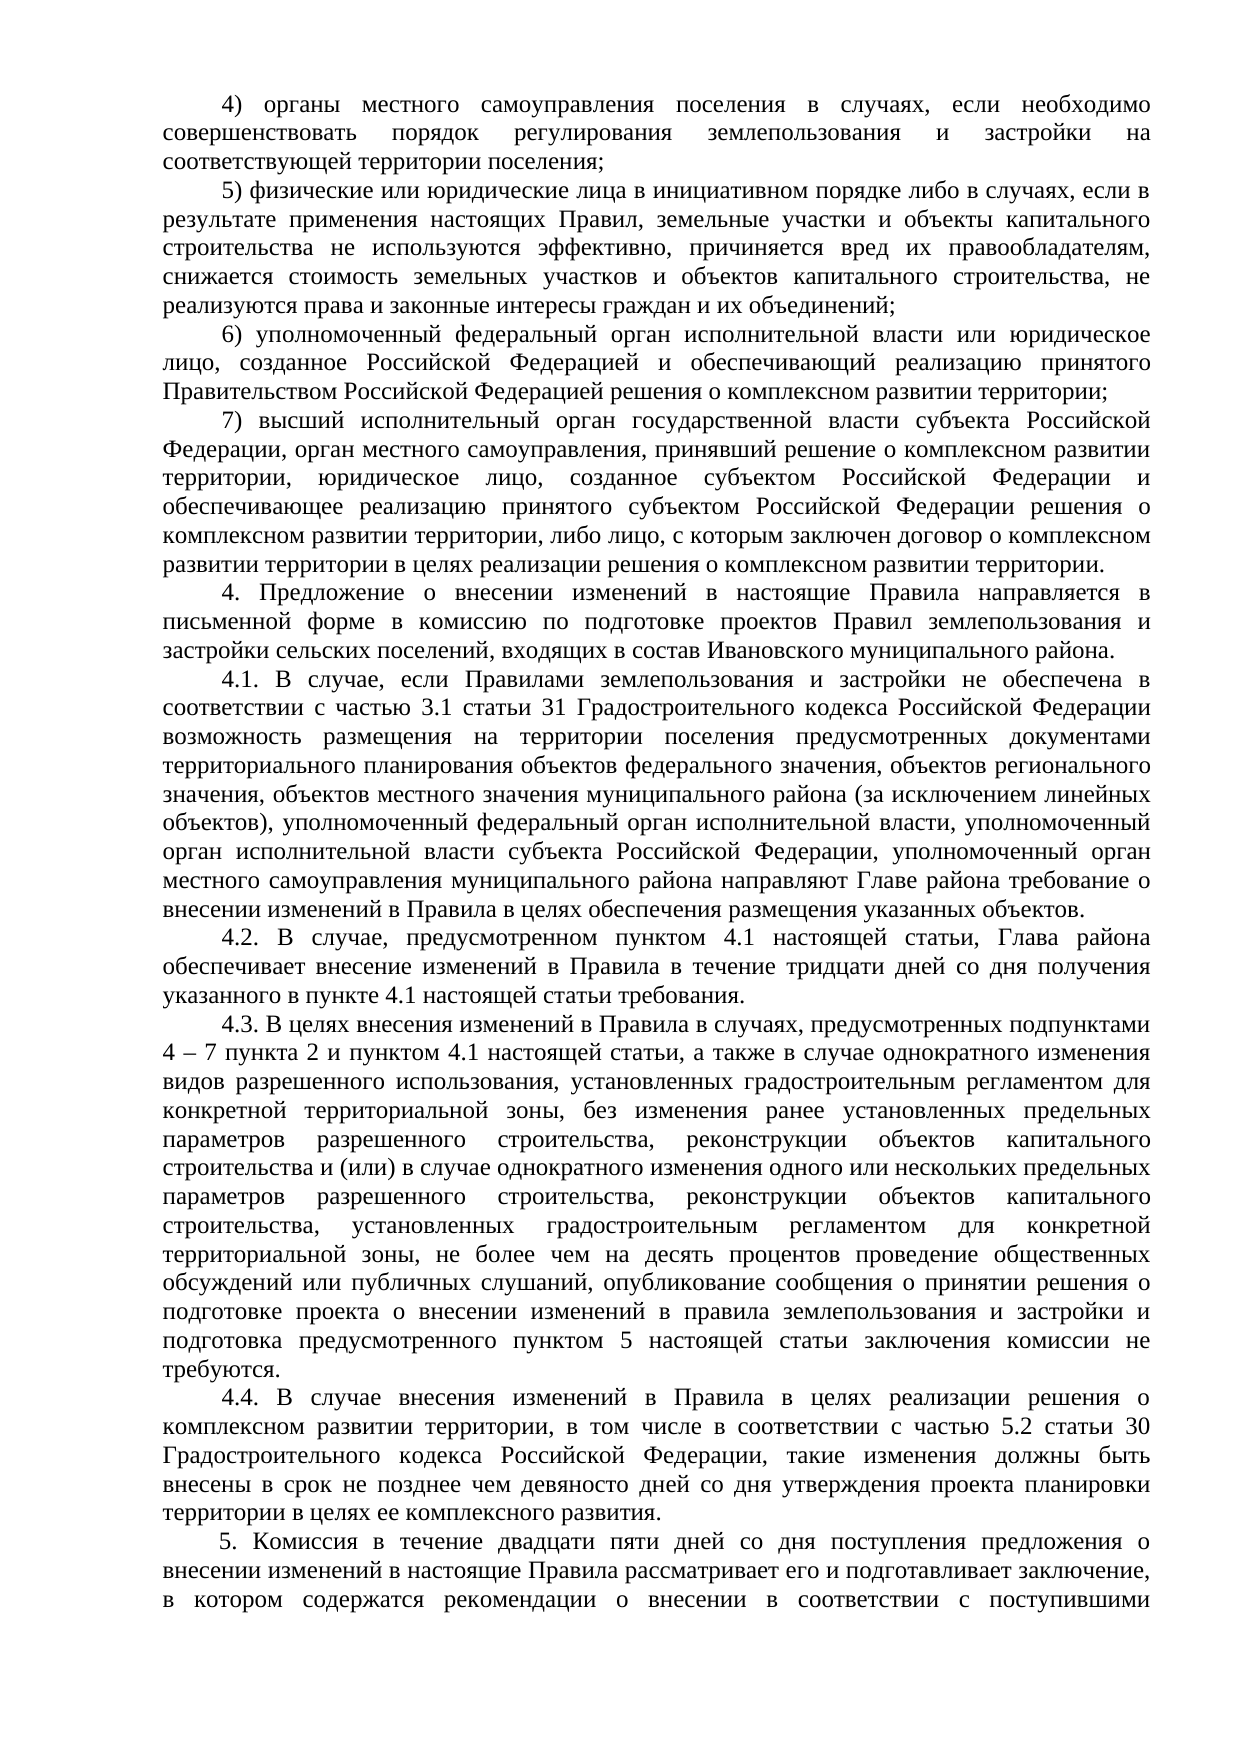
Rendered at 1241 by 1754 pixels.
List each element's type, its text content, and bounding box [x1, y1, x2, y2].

text 4. Предложение о внесении изменений в настоящие Правила направляется в письменной форме в комиссию по подготовке проектов Правил землепользования и застройки сельских поселений, входящих в состав Ивановского муниципального района. [162, 577, 1152, 664]
text 4.2. В случае, предусмотренном пунктом 4.1 настоящей статьи, Глава района обеспечивает внесение изменений в Правила в течение тридцати дней со дня получения указанного в пункте 4.1 настоящей статьи требования. [162, 922, 1152, 1009]
text 5) физические или юридические лица в инициативном порядке либо в случаях, если в результате применения настоящих Правил, земельные участки и объекты капитального строительства не используются эффективно, причиняется вред их правообладателям, снижается стоимость земельных участков и объектов капитального строительства, не реализуются права и законные интересы граждан и их объединений; [162, 175, 1152, 319]
text 7) высший исполнительный орган государственной власти субъекта Российской Федерации, орган местного самоуправления, принявший решение о комплексном развитии территории, юридическое лицо, созданное субъектом Российской Федерации и обеспечивающее реализацию принятого субъектом Российской Федерации решения о комплексном развитии территории, либо лицо, с которым заключен договор о комплексном развитии территории в целях реализации решения о комплексном развитии территории. [162, 405, 1152, 577]
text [162, 1526, 1152, 1612]
text 4.1. В случае, если Правилами землепользования и застройки не обеспечена в соответствии с частью 3.1 статьи 31 Градостроительного кодекса Российской Федерации возможность размещения на территории поселения предусмотренных документами территориального планирования объектов федерального значения, объектов регионального значения, объектов местного значения муниципального района (за исключением линейных объектов), уполномоченный федеральный орган исполнительной власти, уполномоченный орган исполнительной власти субъекта Российской Федерации, уполномоченный орган местного самоуправления муниципального района направляют Главе района требование о внесении изменений в Правила в целях обеспечения размещения указанных объектов. [162, 664, 1152, 922]
text 6) уполномоченный федеральный орган исполнительной власти или юридическое лицо, созданное Российской Федерацией и обеспечивающий реализацию принятого Правительством Российской Федерацией решения о комплексном развитии территории; [162, 319, 1152, 405]
text 4.4. В случае внесения изменений в Правила в целях реализации решения о комплексном развитии территории, в том числе в соответствии с частью 5.2 статьи 30 Градостроительного кодекса Российской Федерации, такие изменения должны быть внесены в срок не позднее чем девяносто дней со дня утверждения проекта планировки территории в целях ее комплексного развития. [162, 1382, 1152, 1526]
text 4.3. В целях внесения изменений в Правила в случаях, предусмотренных подпунктами 4 – 7 пункта 2 и пунктом 4.1 настоящей статьи, а также в случае однократного изменения видов разрешенного использования, установленных градостроительным регламентом для конкретной территориальной зоны, без изменения ранее установленных предельных параметров разрешенного строительства, реконструкции объектов капитального строительства и (или) в случае однократного изменения одного или нескольких предельных параметров разрешенного строительства, реконструкции объектов капитального строительства, установленных градостроительным регламентом для конкретной территориальной зоны, не более чем на десять процентов проведение общественных обсуждений или публичных слушаний, опубликование сообщения о принятии решения о подготовке проекта о внесении изменений в правила землепользования и застройки и подготовка предусмотренного пунктом 5 настоящей статьи заключения комиссии не требуются. [162, 1009, 1152, 1382]
text 4) органы местного самоуправления поселения в случаях, если необходимо совершенствовать порядок регулирования землепользования и застройки на соответствующей территории поселения; [162, 89, 1152, 175]
